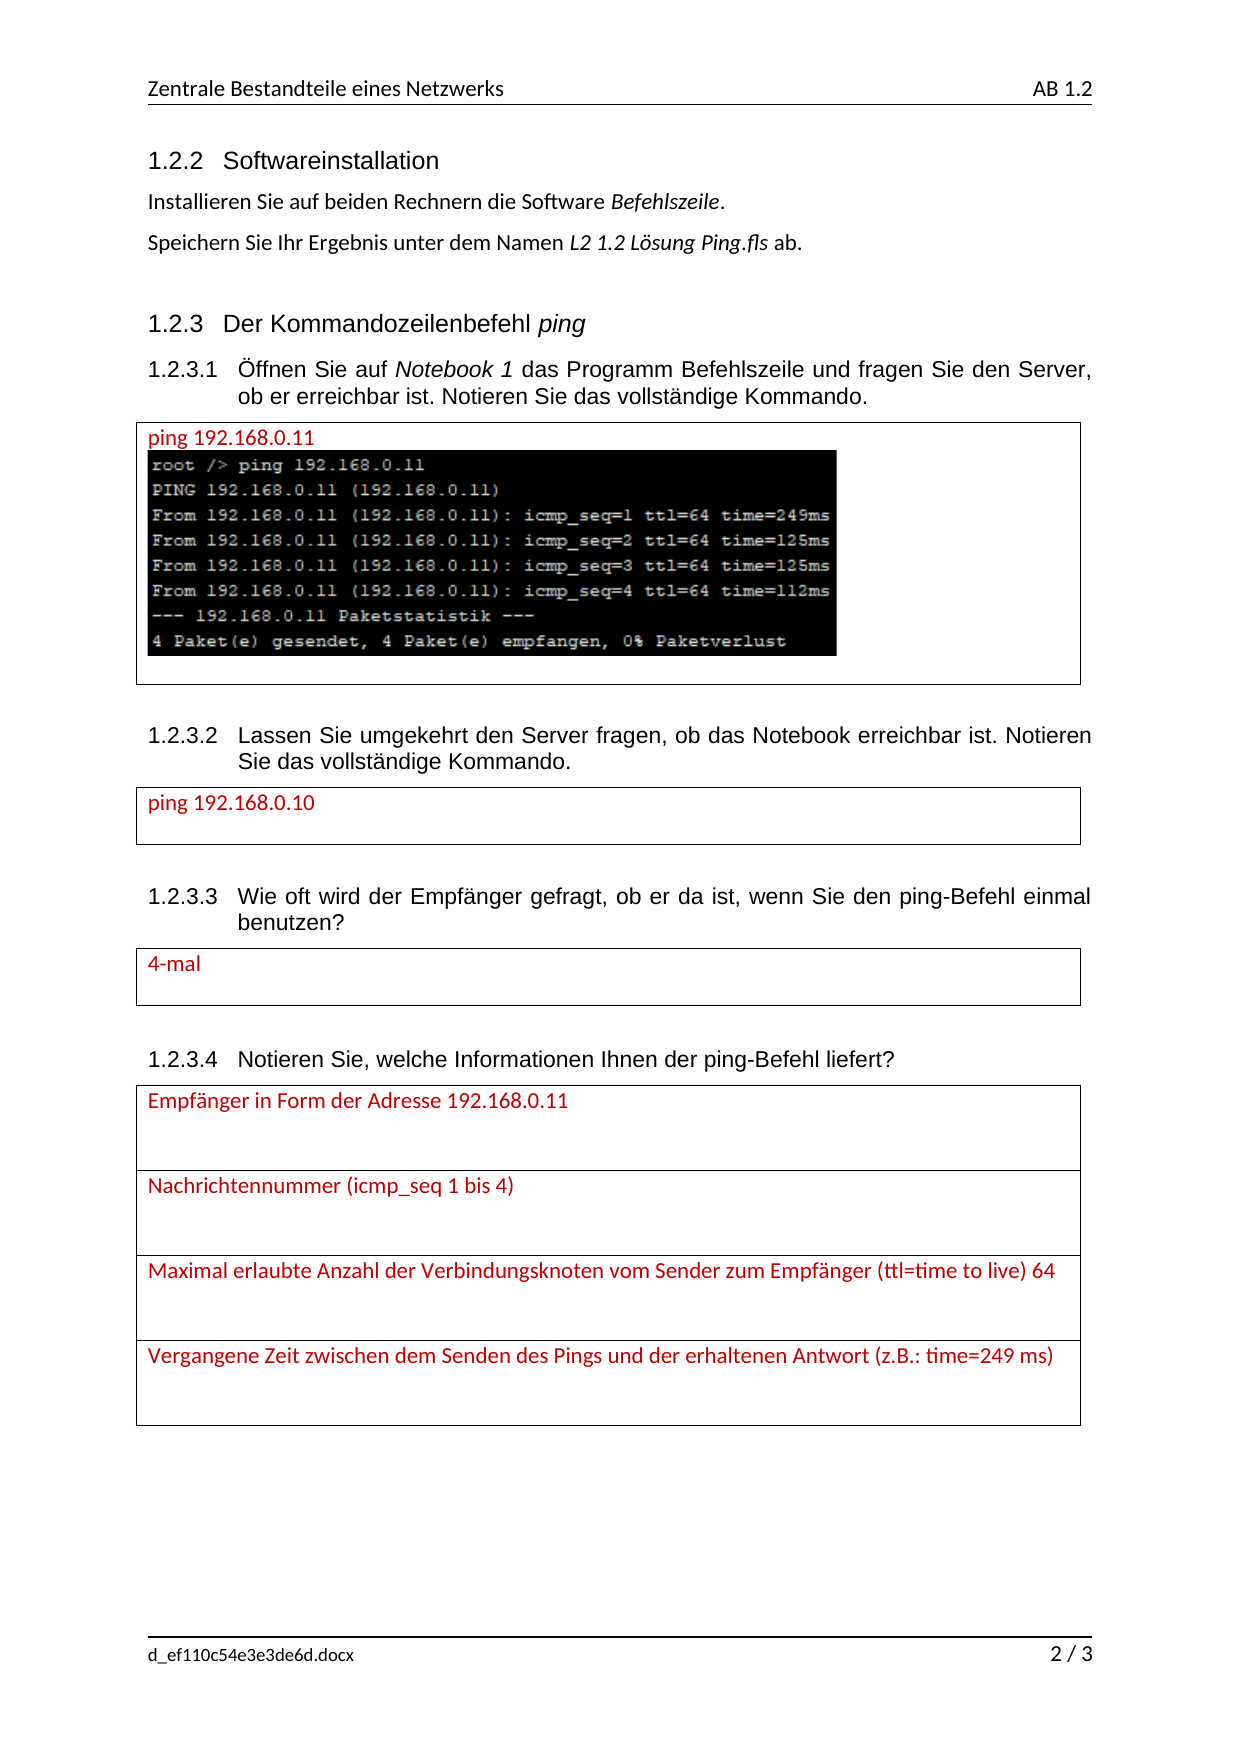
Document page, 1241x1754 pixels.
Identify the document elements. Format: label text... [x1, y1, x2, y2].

table_header ping 192.168.0.10 [137, 788, 1080, 844]
table_cell Maximal erlaubte Anzahl der Verbindungsknoten vom Sender zum Empfänger (ttl=time to live) 64 [137, 1256, 1080, 1340]
subtitle Softwareinstallation [148, 146, 1092, 175]
subtitle Der Kommandozeilenbefehl ping [148, 309, 1092, 338]
table_cell Vergangene Zeit zwischen dem Senden des Pings und der erhaltenen Antwort (z.B.: time=249 ms) [137, 1341, 1080, 1425]
text Installieren Sie auf beiden Rechnern die Software Befehlszeile. [148, 187, 1092, 215]
subtitle Öffnen Sie auf Notebook 1 das Programm Befehlszeile und fragen Sie den Server, ob er erreichbar ist. Notieren Sie das vollständige Kommando. [148, 356, 1092, 409]
list Speichern Sie Ihr Ergebnis unter dem Namen L2 1.2 Lösung Ping.fls ab. [148, 228, 1092, 256]
subtitle Wie oft wird der Empfänger gefragt, ob er da ist, wenn Sie den ping-Befehl einmal benutzen? [148, 883, 1092, 936]
table_cell Nachrichtennummer (icmp_seq 1 bis 4) [137, 1171, 1080, 1255]
subtitle Lassen Sie umgekehrt den Server fragen, ob das Notebook erreichbar ist. Notieren Sie das vollständige Kommando. [148, 722, 1092, 775]
subtitle Notieren Sie, welche Informationen Ihnen der ping-Befehl liefert? [148, 1046, 1092, 1072]
table_header ping 192.168.0.11 [137, 423, 1080, 683]
table_header Empfänger in Form der Adresse 192.168.0.11 [137, 1086, 1080, 1170]
table_header 4-mal [137, 949, 1080, 1005]
picture [147, 450, 837, 656]
